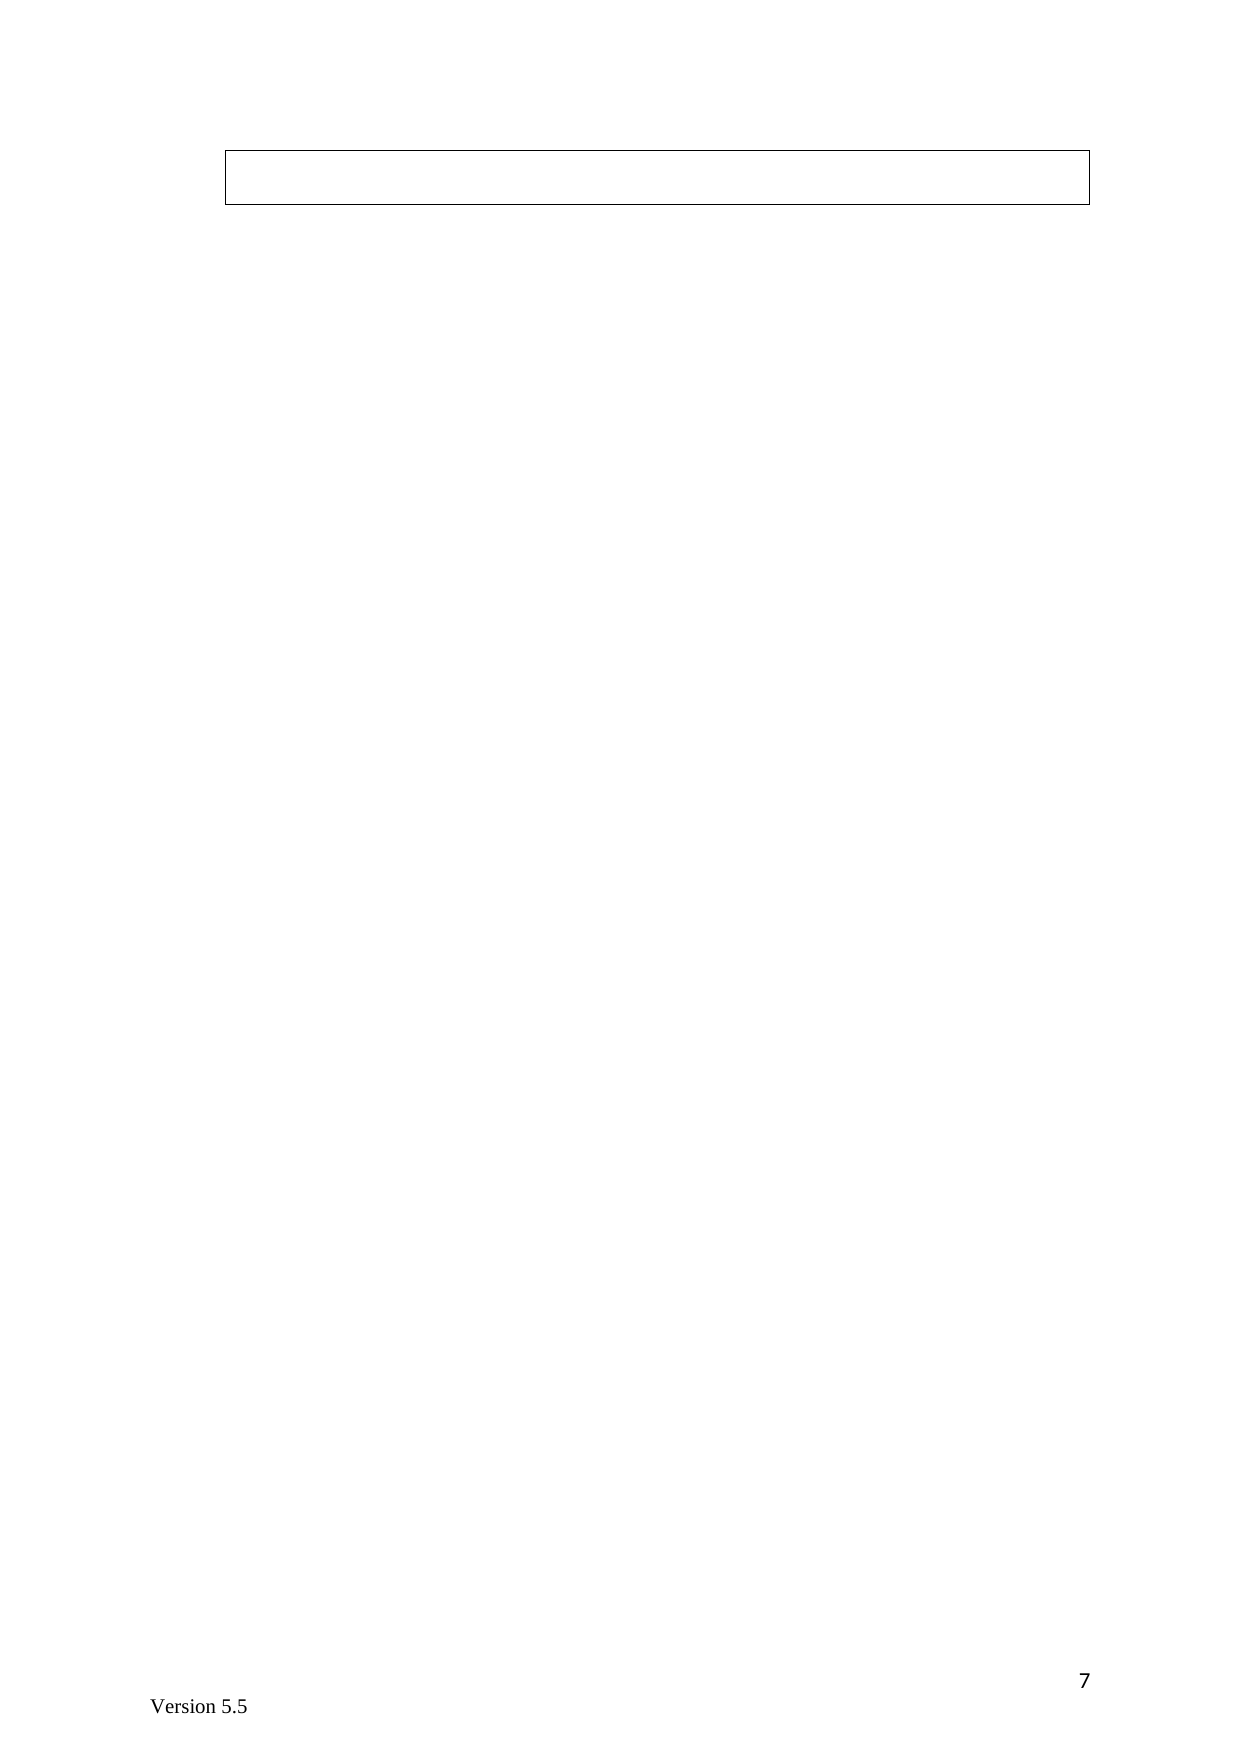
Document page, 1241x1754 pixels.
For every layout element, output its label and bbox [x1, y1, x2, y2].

table_cell [226, 151, 1089, 204]
